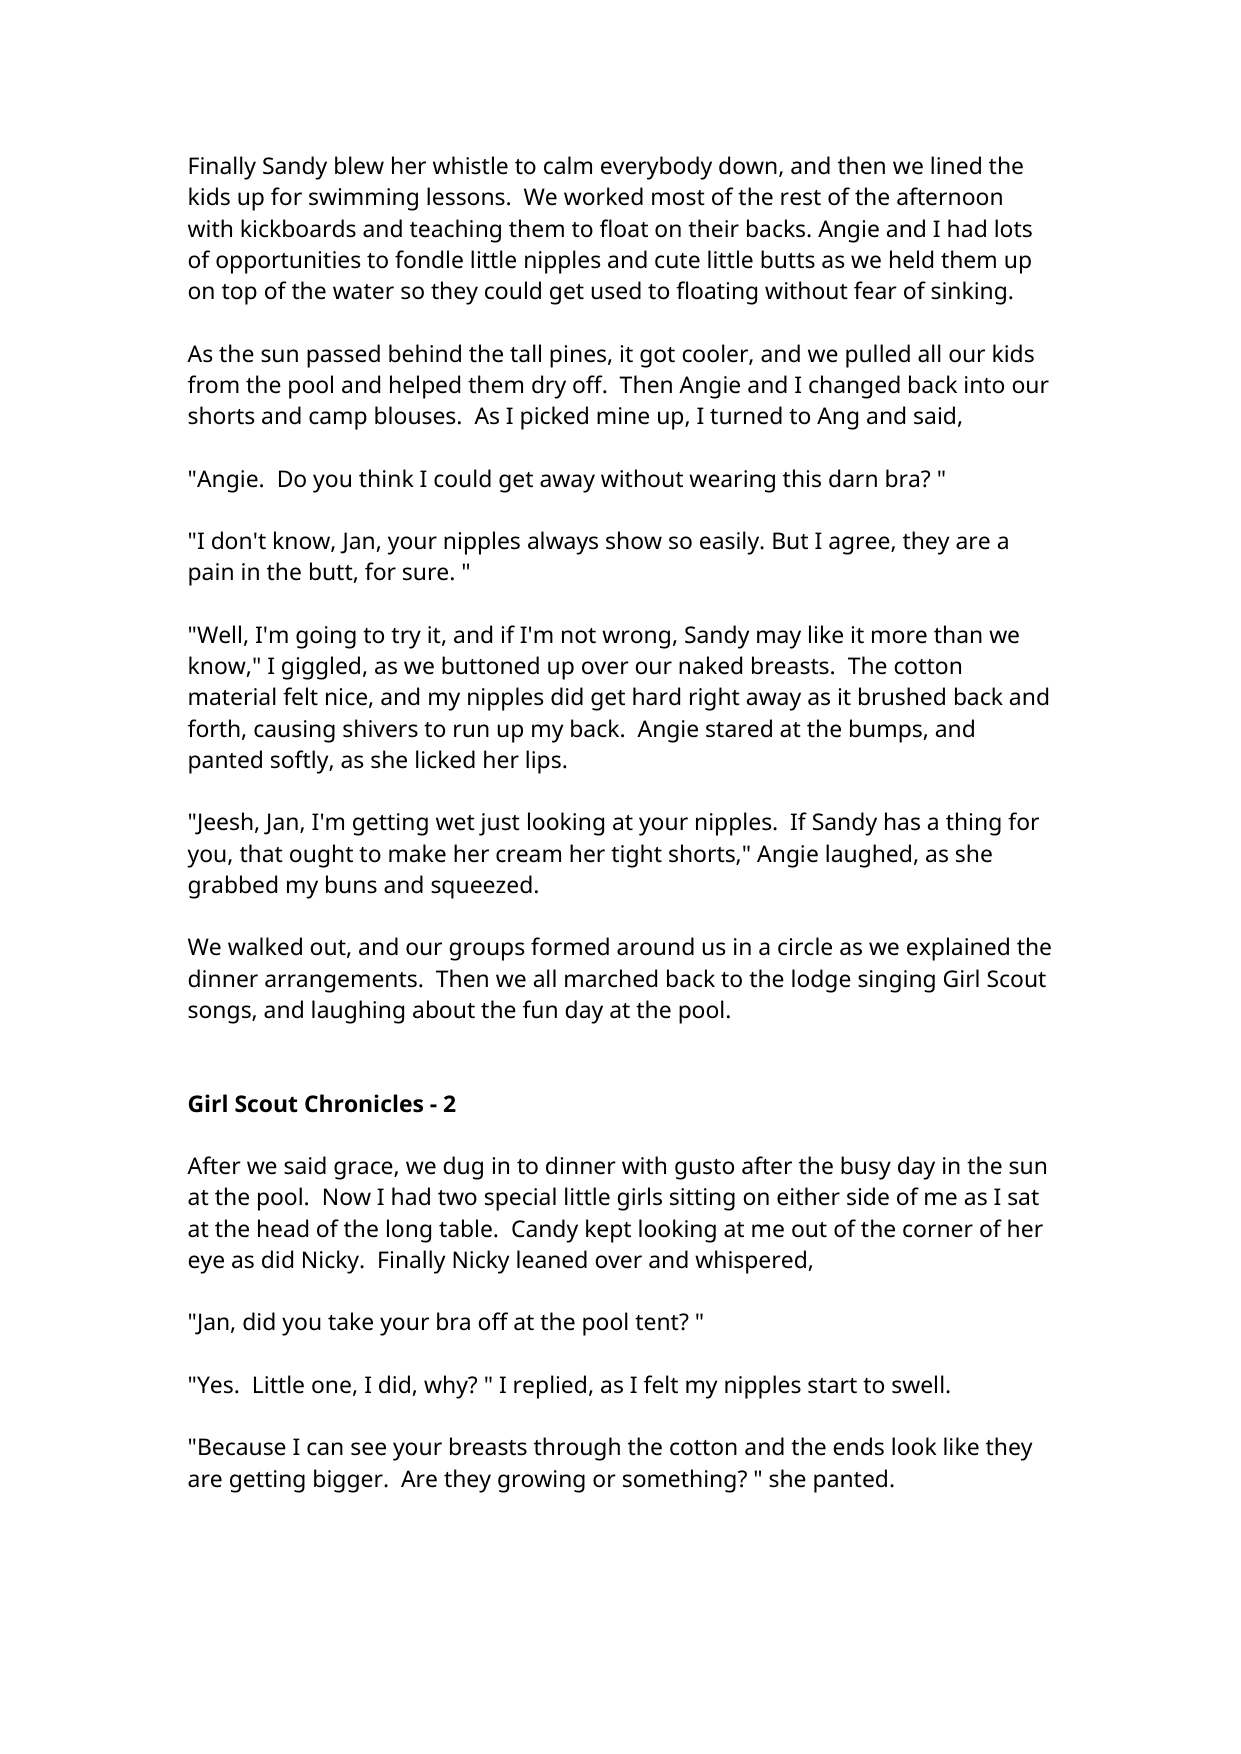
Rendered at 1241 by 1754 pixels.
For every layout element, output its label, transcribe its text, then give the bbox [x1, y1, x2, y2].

text "Because I can see your breasts through the cotton and the ends look like they are getting bigger. Are they growing or something? " she panted. [187, 1431, 1053, 1494]
text Finally Sandy blew her whistle to calm everybody down, and then we lined the kids up for swimming lessons. We worked most of the rest of the afternoon with kickboards and teaching them to float on their backs. Angie and I had lots of opportunities to fondle little nipples and cute little butts as we held them up on top of the water so they could get used to floating without fear of sinking. [187, 150, 1053, 306]
text We walked out, and our groups formed around us in a circle as we explained the dinner arrangements. Then we all marched back to the lodge singing Girl Scout songs, and laughing about the fun day at the pool. [187, 931, 1053, 1025]
text "I don't know, Jan, your nipples always show so easily. But I agree, they are a pain in the butt, for sure. " [187, 525, 1053, 587]
text "Well, I'm going to try it, and if I'm not wrong, Sandy may like it more than we know," I giggled, as we buttoned up over our naked breasts. The cotton material felt nice, and my nipples did get hard right away as it brushed back and forth, causing shivers to run up my back. Angie stared at the bumps, and panted softly, as she licked her lips. [187, 619, 1053, 775]
text As the sun passed behind the tall pines, it got cooler, and we pulled all our kids from the pool and helped them dry off. Then Angie and I changed back into our shorts and camp blouses. As I picked mine up, I turned to Ang and said, [187, 337, 1053, 431]
text Girl Scout Chronicles - 2 [187, 1087, 1053, 1119]
text "Jan, did you take your bra off at the pool tent? " [187, 1306, 1053, 1337]
text "Yes. Little one, I did, why? " I replied, as I felt my nipples start to swell. [187, 1369, 1053, 1400]
text "Jeesh, Jan, I'm getting wet just looking at your nipples. If Sandy has a thing for you, that ought to make her cream her tight shorts," Angie laughed, as she grabbed my buns and squeezed. [187, 806, 1053, 900]
text "Angie. Do you think I could get away without wearing this darn bra? " [187, 462, 1053, 494]
text After we said grace, we dug in to dinner with gusto after the busy day in the sun at the pool. Now I had two special little girls sitting on either side of me as I sat at the head of the long table. Candy kept looking at me out of the corner of her eye as did Nicky. Finally Nicky leaned over and whispered, [187, 1150, 1053, 1275]
